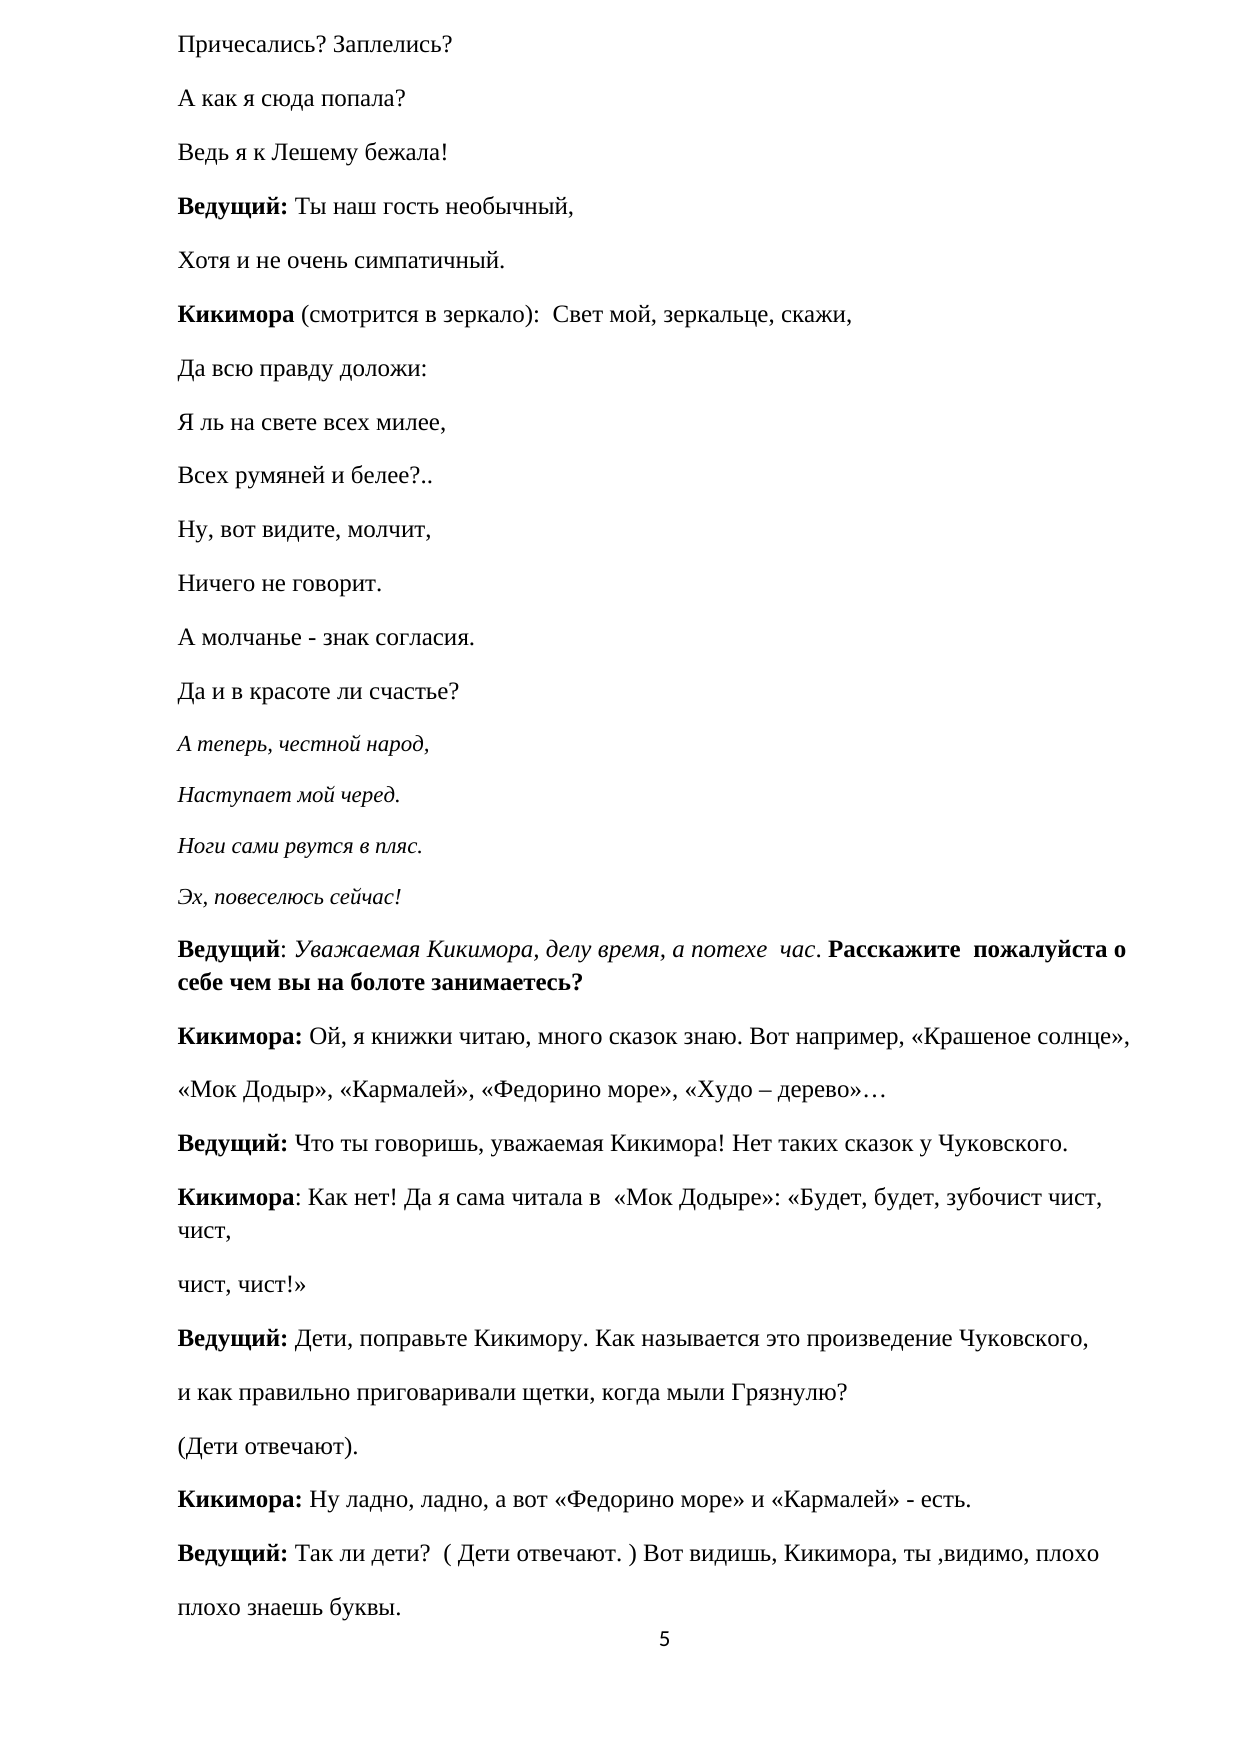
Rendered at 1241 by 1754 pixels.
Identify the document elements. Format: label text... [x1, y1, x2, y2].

text Всех румяней и белее?.. [177, 460, 1152, 489]
text Ведущий: Что ты говоришь, уважаемая Кикимора! Нет таких сказок у Чуковского. [177, 1128, 1152, 1157]
text Хотя и не очень симпатичный. [177, 245, 1152, 274]
text А как я сюда попала? [177, 83, 1152, 112]
text А теперь, честной народ, [177, 730, 1152, 756]
text Ну, вот видите, молчит, [177, 514, 1152, 543]
text Да всю правду доложи: [177, 353, 1152, 381]
text Я ль на свете всех милее, [177, 407, 1152, 435]
text (Дети отвечают). [177, 1431, 1152, 1459]
text Кикимора: Ой, я книжки читаю, много сказок знаю. Вот например, «Крашеное солнце», [177, 1021, 1152, 1049]
text Кикимора (смотрится в зеркало): Свет мой, зеркальце, скажи, [177, 299, 1152, 328]
text Ведущий: Уважаемая Кикимора, делу время, а потехе час. Расскажите пожалуйста о себе чем вы на болоте занимаетесь? [177, 934, 1152, 996]
text Ведущий: Ты наш гость необычный, [177, 191, 1152, 220]
text Кикимора: Ну ладно, ладно, а вот «Федорино море» и «Кармалей» - есть. [177, 1484, 1152, 1513]
text Ведь я к Лешему бежала! [177, 137, 1152, 166]
text Да и в красоте ли счастье? [177, 676, 1152, 704]
text А молчанье - знак согласия. [177, 622, 1152, 651]
text «Мок Додыр», «Кармалей», «Федорино море», «Худо – дерево»… [177, 1074, 1152, 1103]
text Ведущий: Дети, поправьте Кикимору. Как называется это произведение Чуковского, [177, 1323, 1152, 1352]
text Кикимора: Как нет! Да я сама читала в «Мок Додыре»: «Будет, будет, зубочист чист, чист, [177, 1182, 1152, 1244]
text Ноги сами рвутся в пляс. [177, 832, 1152, 858]
text Наступает мой черед. [177, 781, 1152, 807]
text Причесались? Заплелись? [177, 29, 1152, 58]
text плохо знаешь буквы. [177, 1592, 1152, 1621]
text Эх, повеселюсь сейчас! [177, 883, 1152, 909]
text и как правильно приговаривали щетки, когда мыли Грязнулю? [177, 1377, 1152, 1406]
text чист, чист!» [177, 1269, 1152, 1298]
text Ничего не говорит. [177, 568, 1152, 597]
text Ведущий: Так ли дети? ( Дети отвечают. ) Вот видишь, Кикимора, ты ,видимо, плохо [177, 1538, 1152, 1567]
